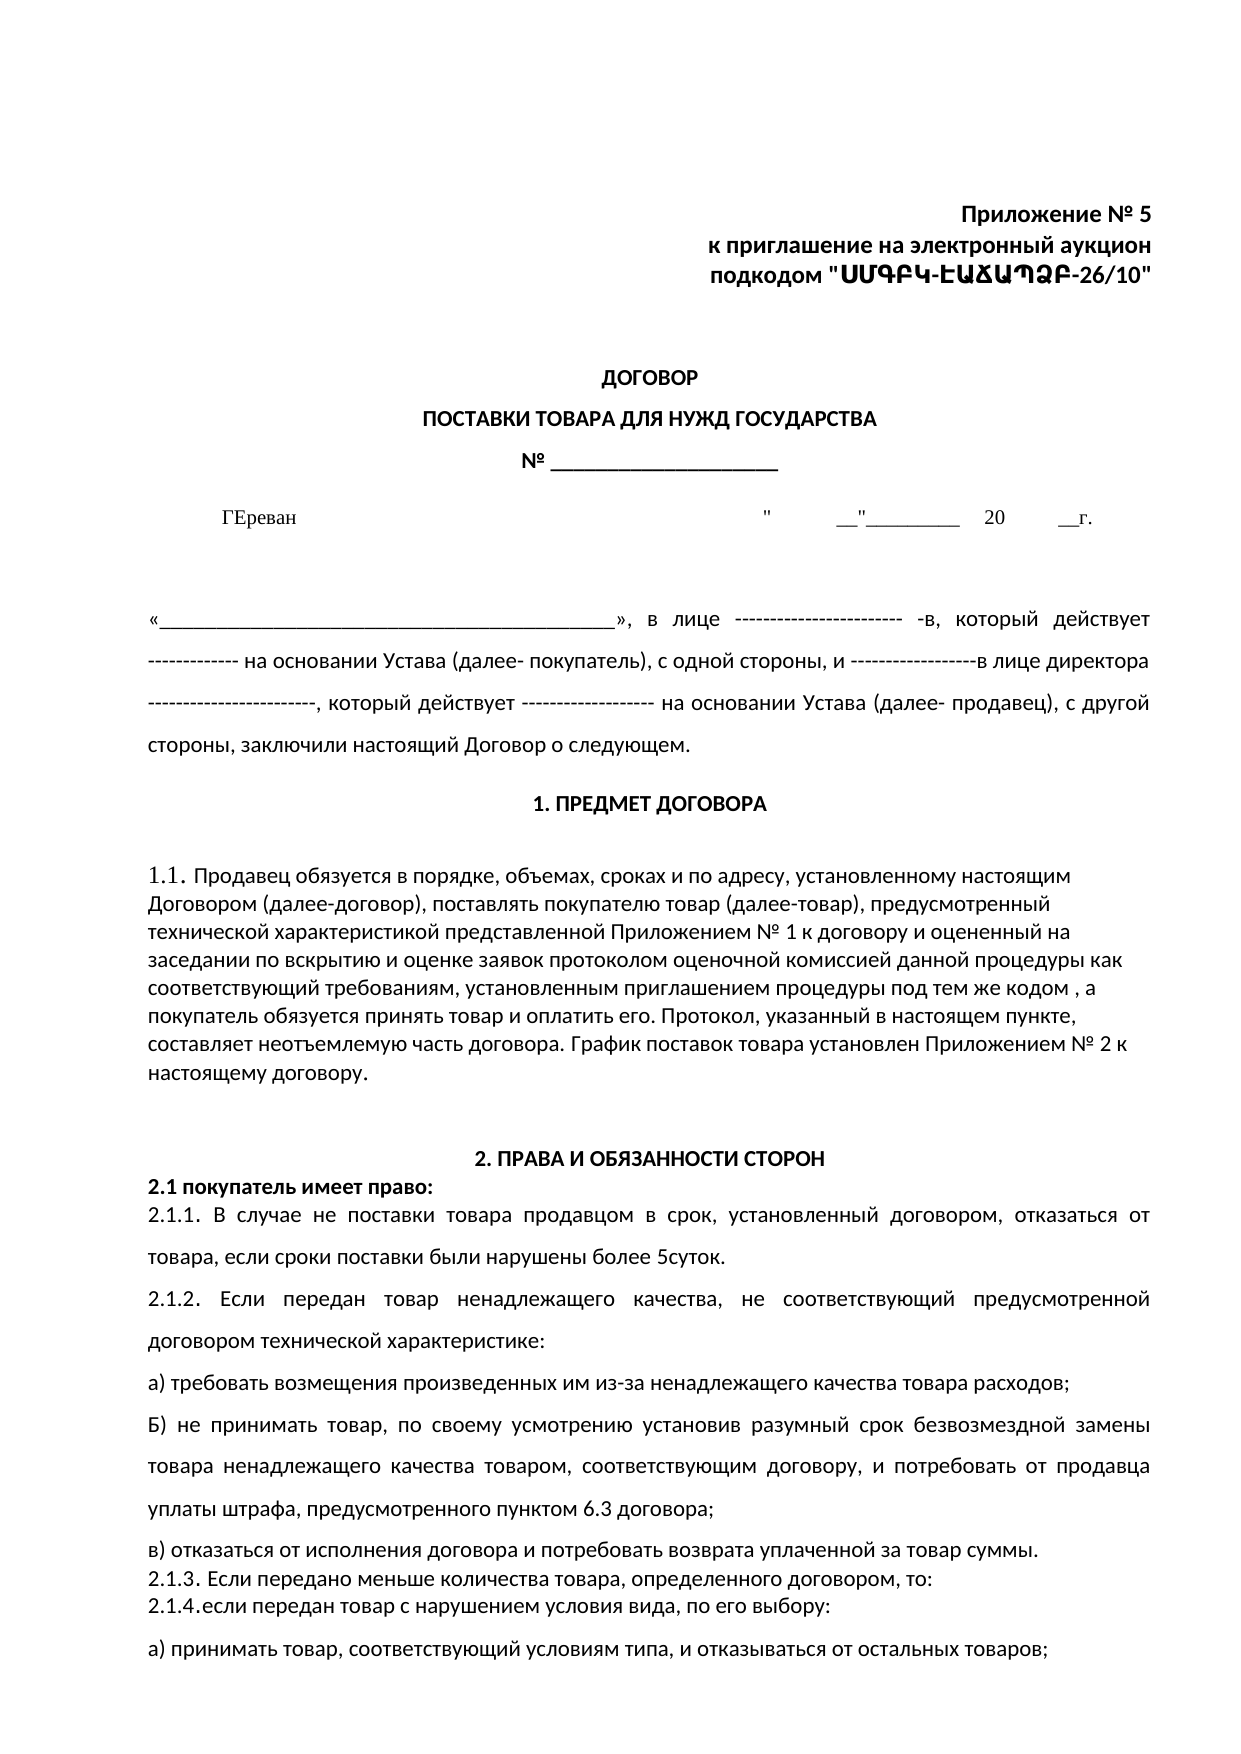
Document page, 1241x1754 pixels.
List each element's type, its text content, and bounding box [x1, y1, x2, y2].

list 2.1.2․ Если передан товар ненадлежащего качества, не соответствующий предусмотренной договором технической характеристике: [148, 1284, 1152, 1354]
text «________________________________________», в лице ------------------------ -в, который действует ------------- на основании Устава (далее- покупатель), с одной стороны, и ------------------в лице директора ------------------------, который действует ------------------- на основании Устава (далее- продавец), с другой стороны, заключили настоящий Договор о следующем. [148, 604, 1152, 758]
list а) принимать товар, соответствующий условиям типа, и отказываться от остальных товаров; [148, 1634, 1152, 1662]
text 1. ПРЕДМЕТ ДОГОВОРА [148, 789, 1152, 817]
text 1.1․ Продавец обязуется в порядке, объемах, сроках и по адресу, установленному настоящим Договором (далее-договор), поставлять покупателю товар (далее-товар), предусмотренный технической характеристикой представленной Приложением № 1 к договору и оцененный на заседании по вскрытию и оценке заявок протоколом оценочной комиссией данной процедуры как соответствующий требованиям, установленным приглашением процедуры под тем же кодом , а покупатель обязуется принять товар и оплатить его. Протокол, указанный в настоящем пункте, составляет неотъемлемую часть договора. График поставок товара установлен Приложением № 2 к настоящему договору. [148, 860, 1152, 1087]
text ПОСТАВКИ ТОВАРА ДЛЯ НУЖД ГОСУДАРСТВА [148, 404, 1152, 433]
text 2.1 покупатель имеет право: [148, 1172, 1152, 1200]
table_header " __"_________ 20 __г. [620, 505, 1104, 546]
list а) требовать возмещения произведенных им из-за ненадлежащего качества товара расходов; [148, 1368, 1152, 1396]
text Приложение № 5 [148, 198, 1152, 229]
text в) отказаться от исполнения договора и потребовать возврата уплаченной за товар суммы. [148, 1536, 1152, 1564]
list 2. ПРАВА И ОБЯЗАННОСТИ СТОРОН [148, 1144, 1152, 1172]
text к приглашение на электронный аукцион [177, 229, 1152, 259]
list 2.1.4․если передан товар с нарушением условия вида, по его выбору: [148, 1592, 1152, 1620]
text 2.1.3․ Если передано меньше количества товара, определенного договором, то: [148, 1564, 1152, 1592]
table_header ГЕреван [136, 505, 620, 546]
text подкодом "ՍՄԳԲԿ-ԷԱՃԱՊՁԲ-26/10" [177, 259, 1152, 290]
text № ____________________ [148, 447, 1152, 474]
list 2.1.1․ В случае не поставки товара продавцом в срок, установленный договором, отказаться от товара, если сроки поставки были нарушены более 5суток. [148, 1200, 1152, 1270]
text ДОГОВОР [148, 363, 1152, 391]
list Б) не принимать товар, по своему усмотрению установив разумный срок безвозмездной замены товара ненадлежащего качества товаром, соответствующим договору, и потребовать от продавца уплаты штрафа, предусмотренного пунктом 6.3 договора; [148, 1410, 1152, 1522]
